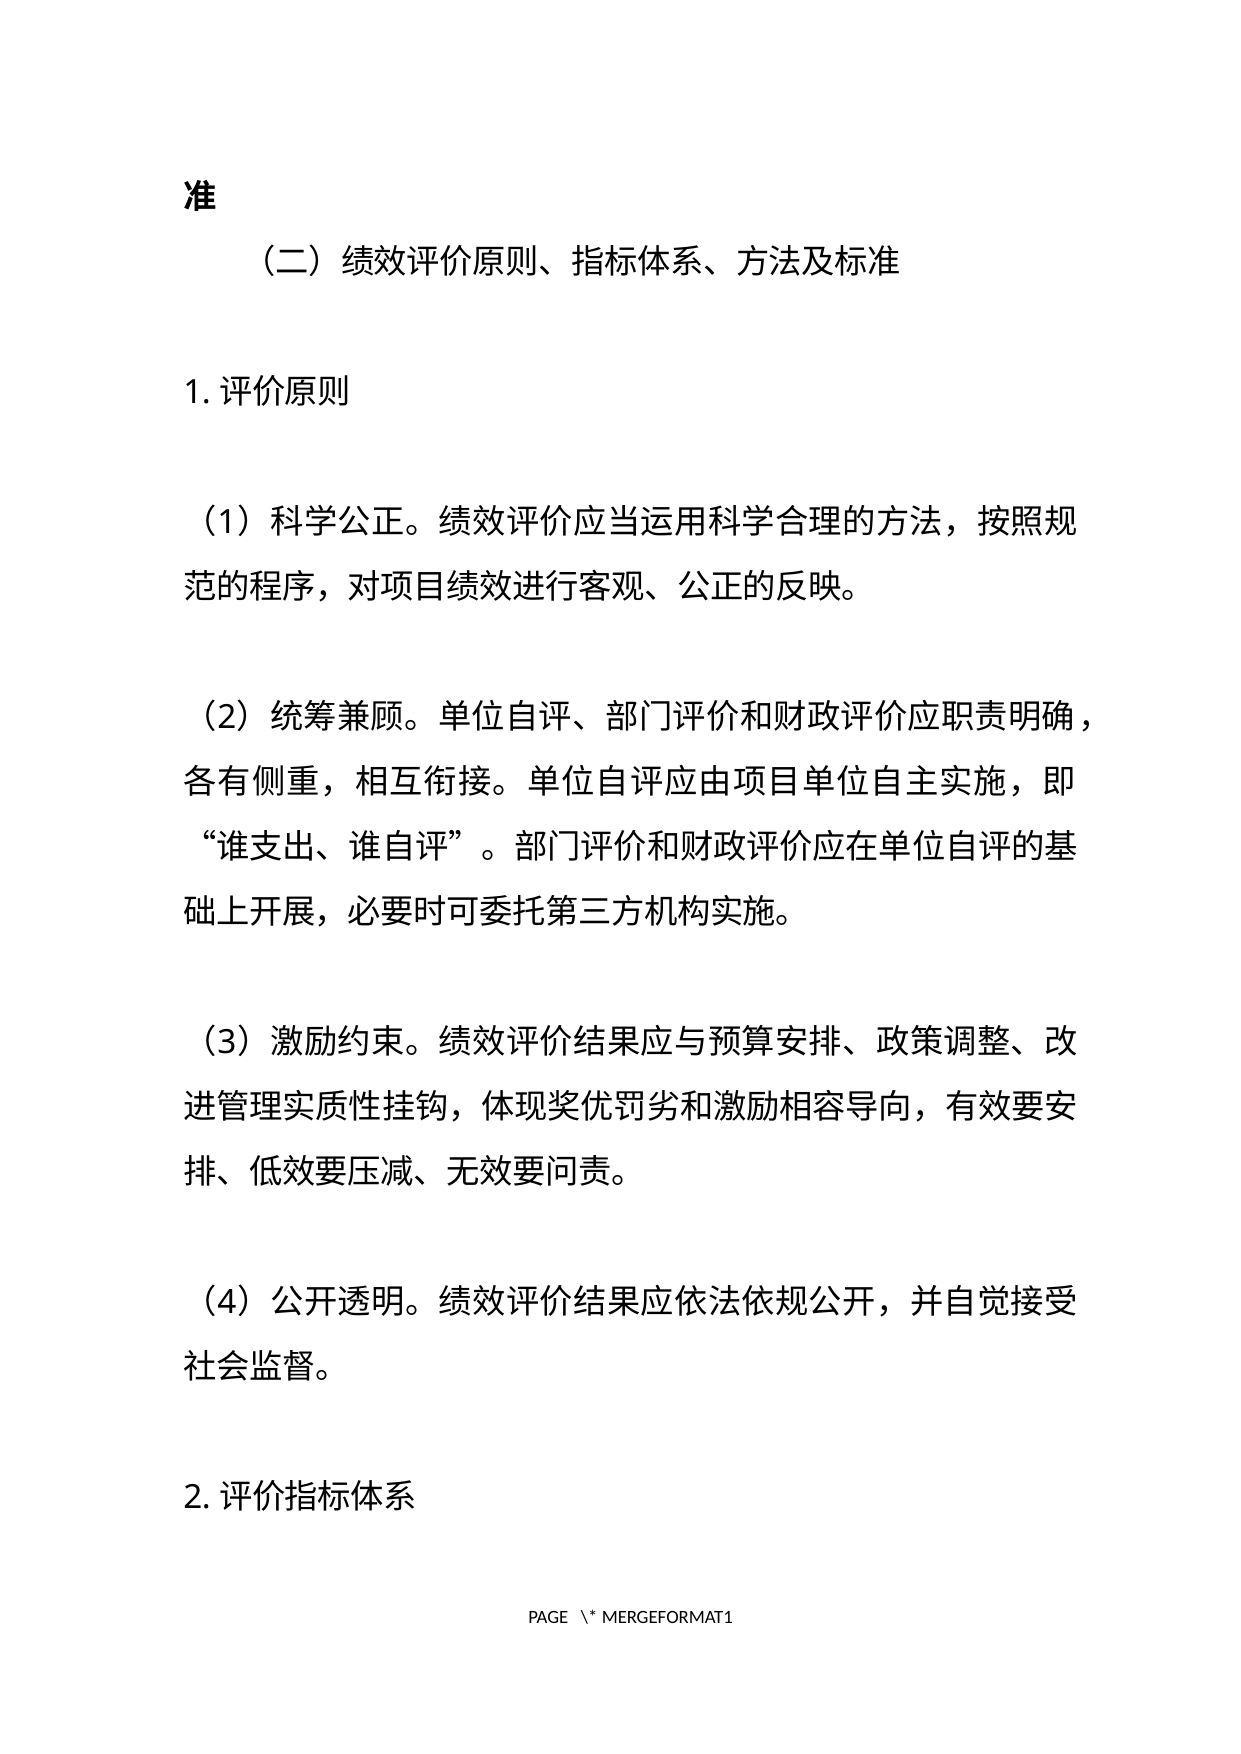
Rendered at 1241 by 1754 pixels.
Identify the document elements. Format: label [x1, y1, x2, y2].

text [183, 162, 1078, 227]
text [183, 227, 1078, 1527]
